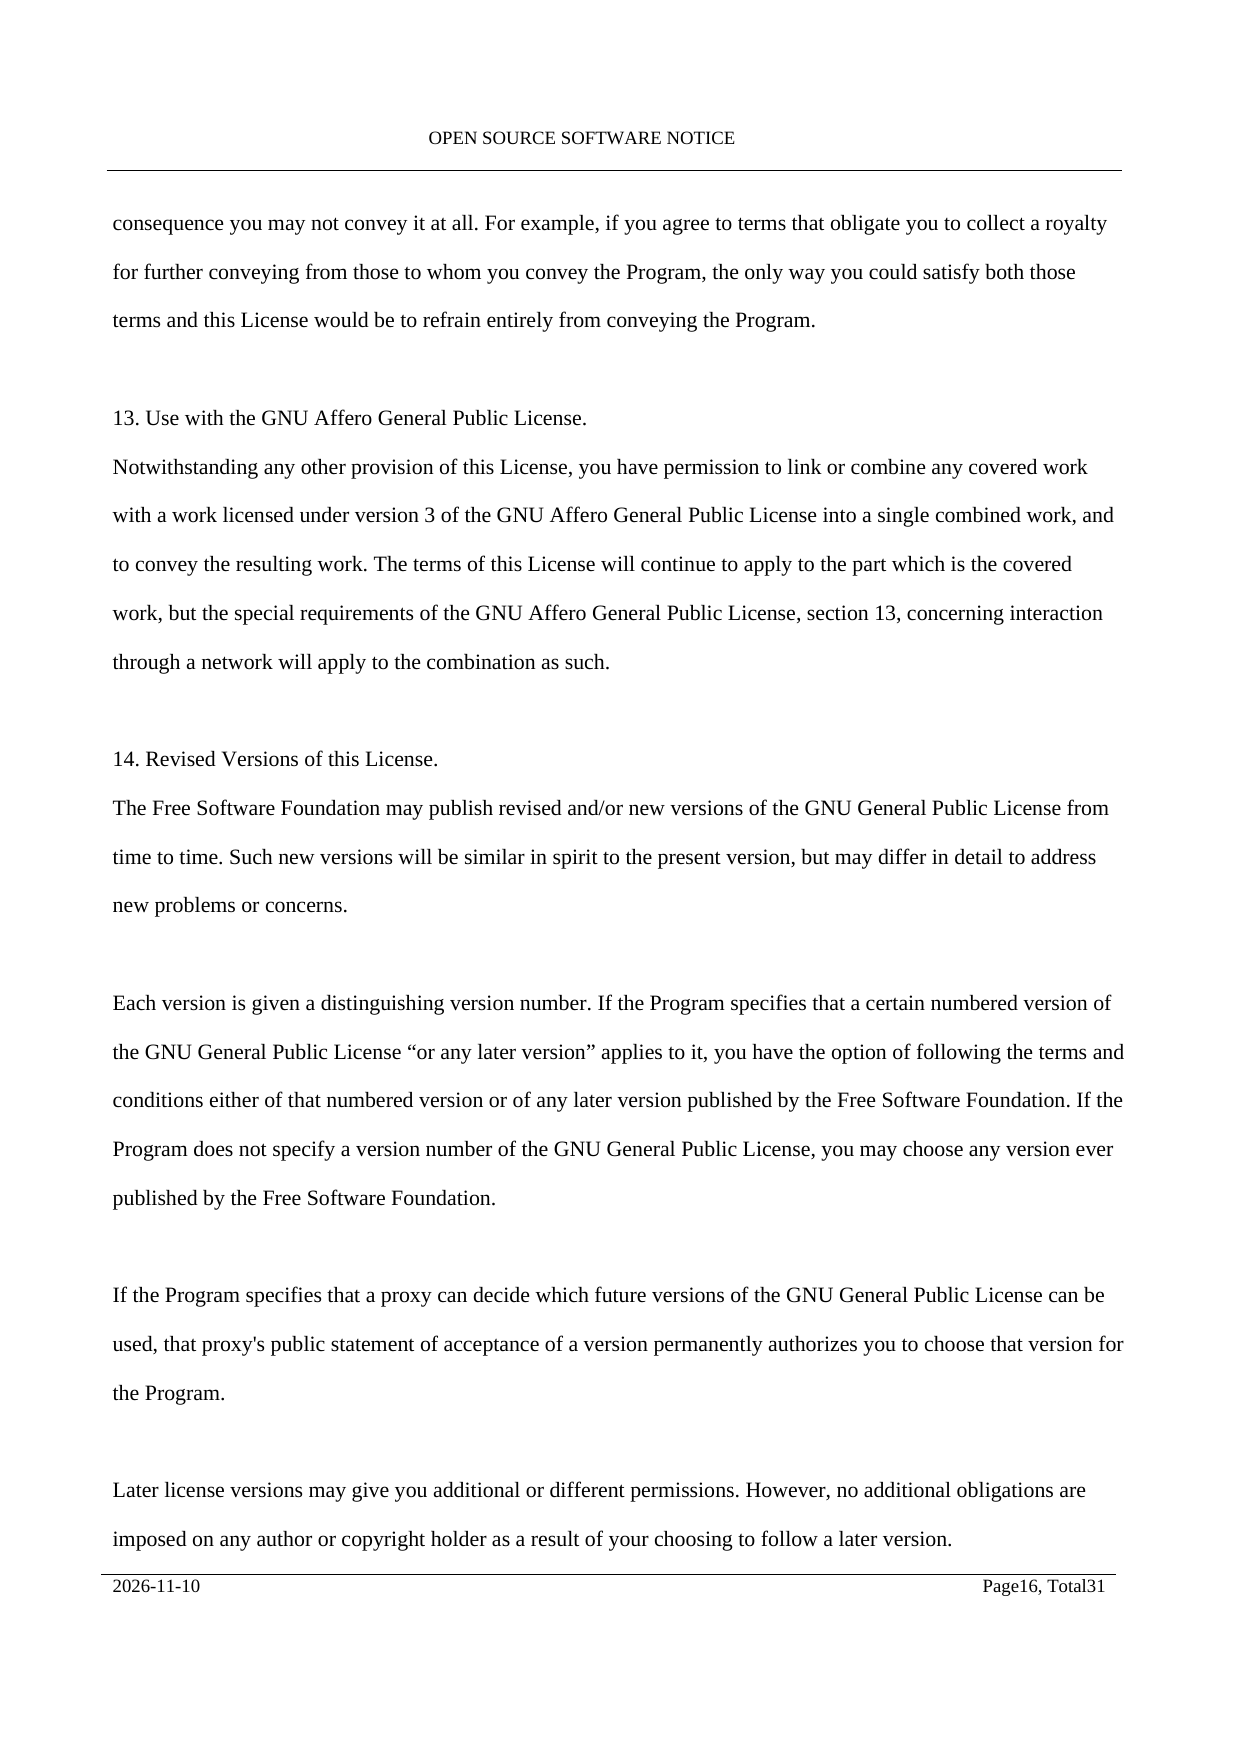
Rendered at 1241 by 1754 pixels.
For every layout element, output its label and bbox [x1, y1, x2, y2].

text [112, 206, 1128, 1555]
